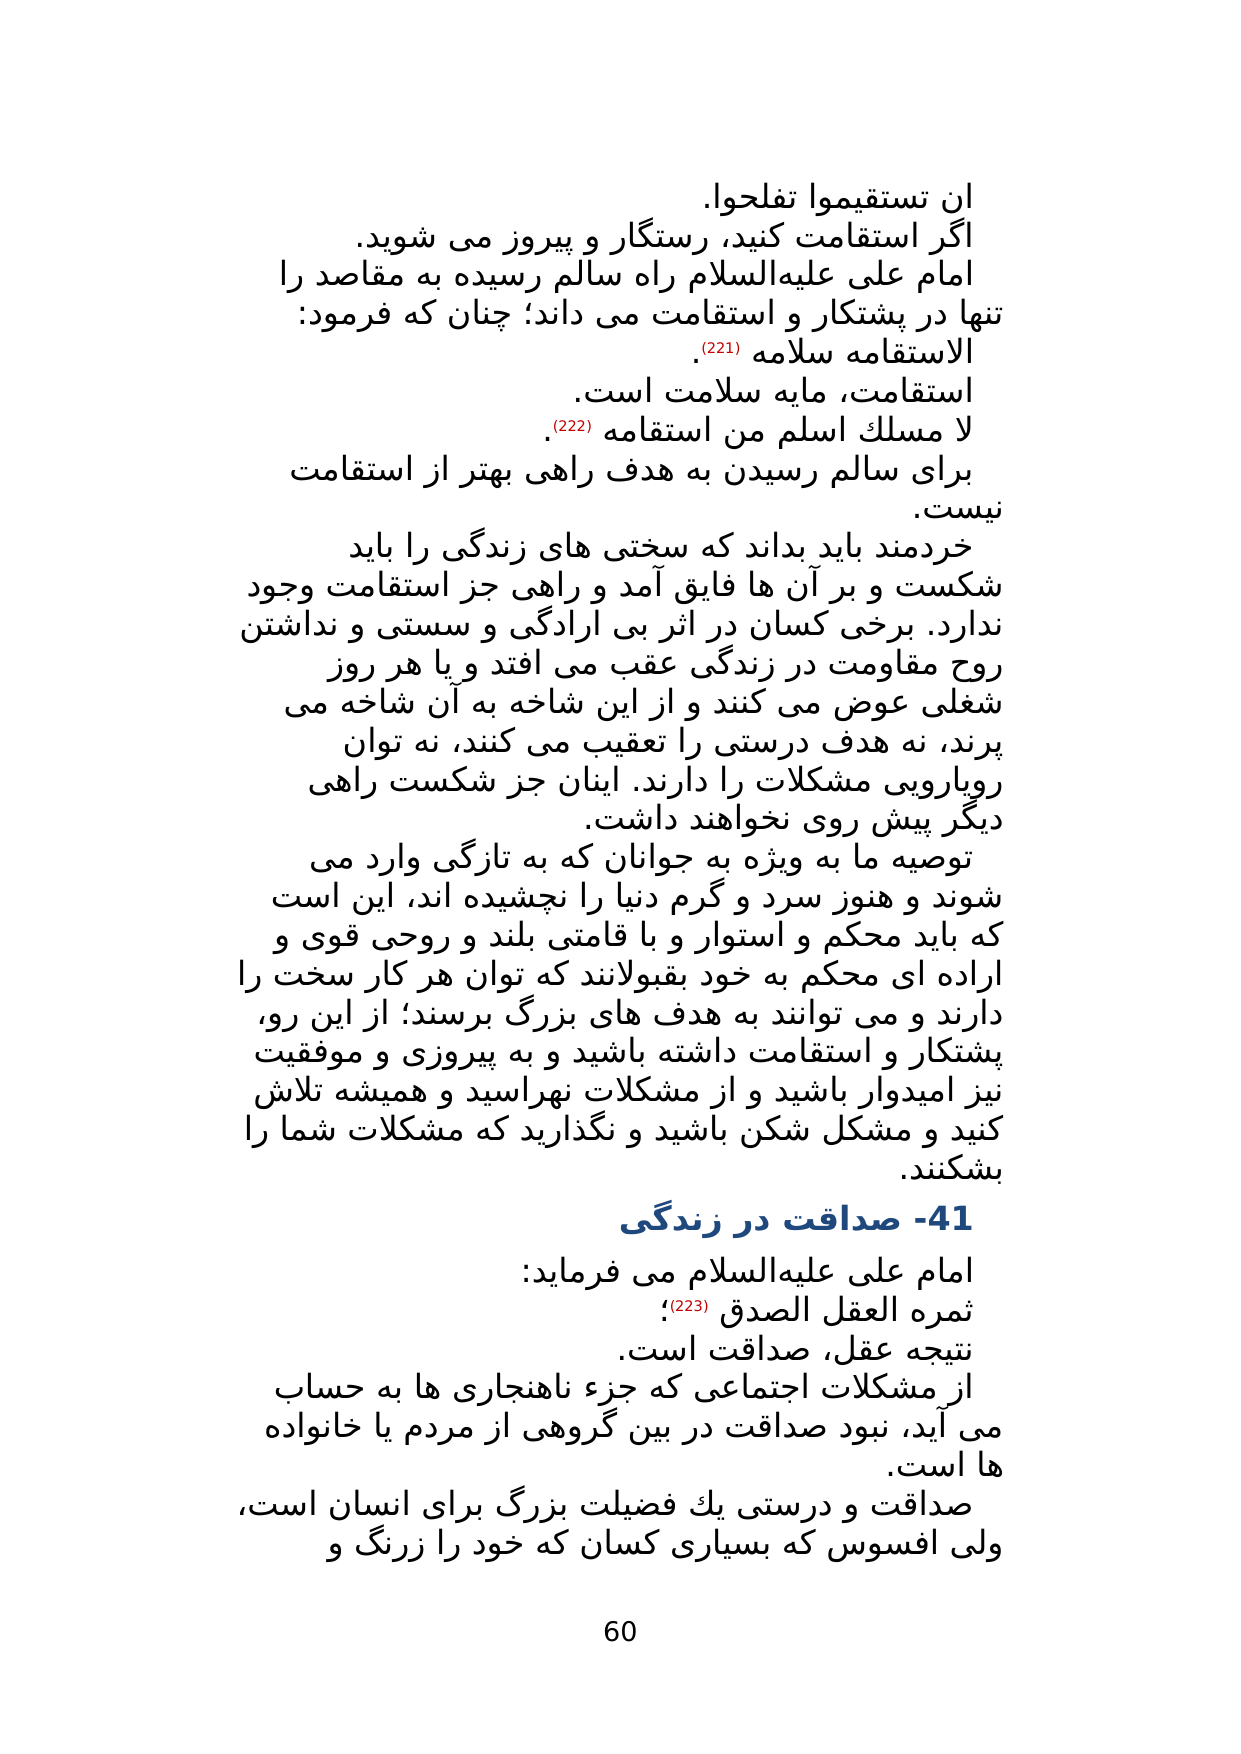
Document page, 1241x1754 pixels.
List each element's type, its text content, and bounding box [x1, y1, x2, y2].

text نتيجه عقل، صداقت است. [236, 1329, 1004, 1368]
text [236, 1484, 1004, 1562]
text اگر استقامت كنيد، رستگار و پيروز مى شويد. [236, 216, 1004, 255]
text امام على عليه‌السلام مى فرمايد: [236, 1251, 1004, 1290]
text خردمند بايد بداند كه سختى هاى زندگى را بايد شكست و بر آن ها فايق آمد و راهى جز استقامت وجود ندارد. برخى كسان در اثر بى ارادگى و سستى و نداشتن روح مقاومت در زندگى عقب مى افتد و يا هر روز شغلى عوض مى كنند و از اين شاخه به آن شاخه مى پرند، نه هدف درستى را تعقيب مى كنند، نه توان رويارويى مشكلات را دارند. اينان جز شكست راهى ديگر پيش روى نخواهند داشت. [236, 527, 1004, 838]
text براى سالم رسيدن به هدف راهى بهتر از استقامت نيست. [236, 449, 1004, 527]
text از مشكلات اجتماعى كه جزء ناهنجارى ها به حساب مى آيد، نبود صداقت در بين گروهى از مردم يا خانواده ها است. [236, 1368, 1004, 1484]
text ثمره العقل الصدق (223)؛ [236, 1290, 1004, 1329]
text لا مسلك اسلم من استقامه (222). [236, 410, 1004, 449]
text استقامت، مايه سلامت است. [236, 371, 1004, 410]
text امام على عليه‌السلام راه سالم رسيده به مقاصد را تنها در پشتكار و استقامت مى داند؛ چنان كه فرمود: [236, 255, 1004, 333]
text الاستقامه سلامه (221). [236, 333, 1004, 371]
subtitle 41- صداقت در زندگى [236, 1200, 1004, 1239]
text توصيه ما به ويژه به جوانان كه به تازگى وارد مى شوند و هنوز سرد و گرم دنيا را نچشيده اند، اين است كه بايد محكم و استوار و با قامتى بلند و روحى قوى و اراده اى محكم به خود بقبولانند كه توان هر كار سخت را دارند و مى توانند به هدف هاى بزرگ برسند؛ از اين رو، پشتكار و استقامت داشته باشيد و به پيروزى و موفقيت نيز اميدوار باشيد و از مشكلات نهراسيد و هميشه تلاش كنيد و مشكل شكن باشيد و نگذاريد كه مشكلات شما را بشكنند. [236, 838, 1004, 1187]
text ان تستقيموا تفلحوا. [236, 177, 1004, 216]
